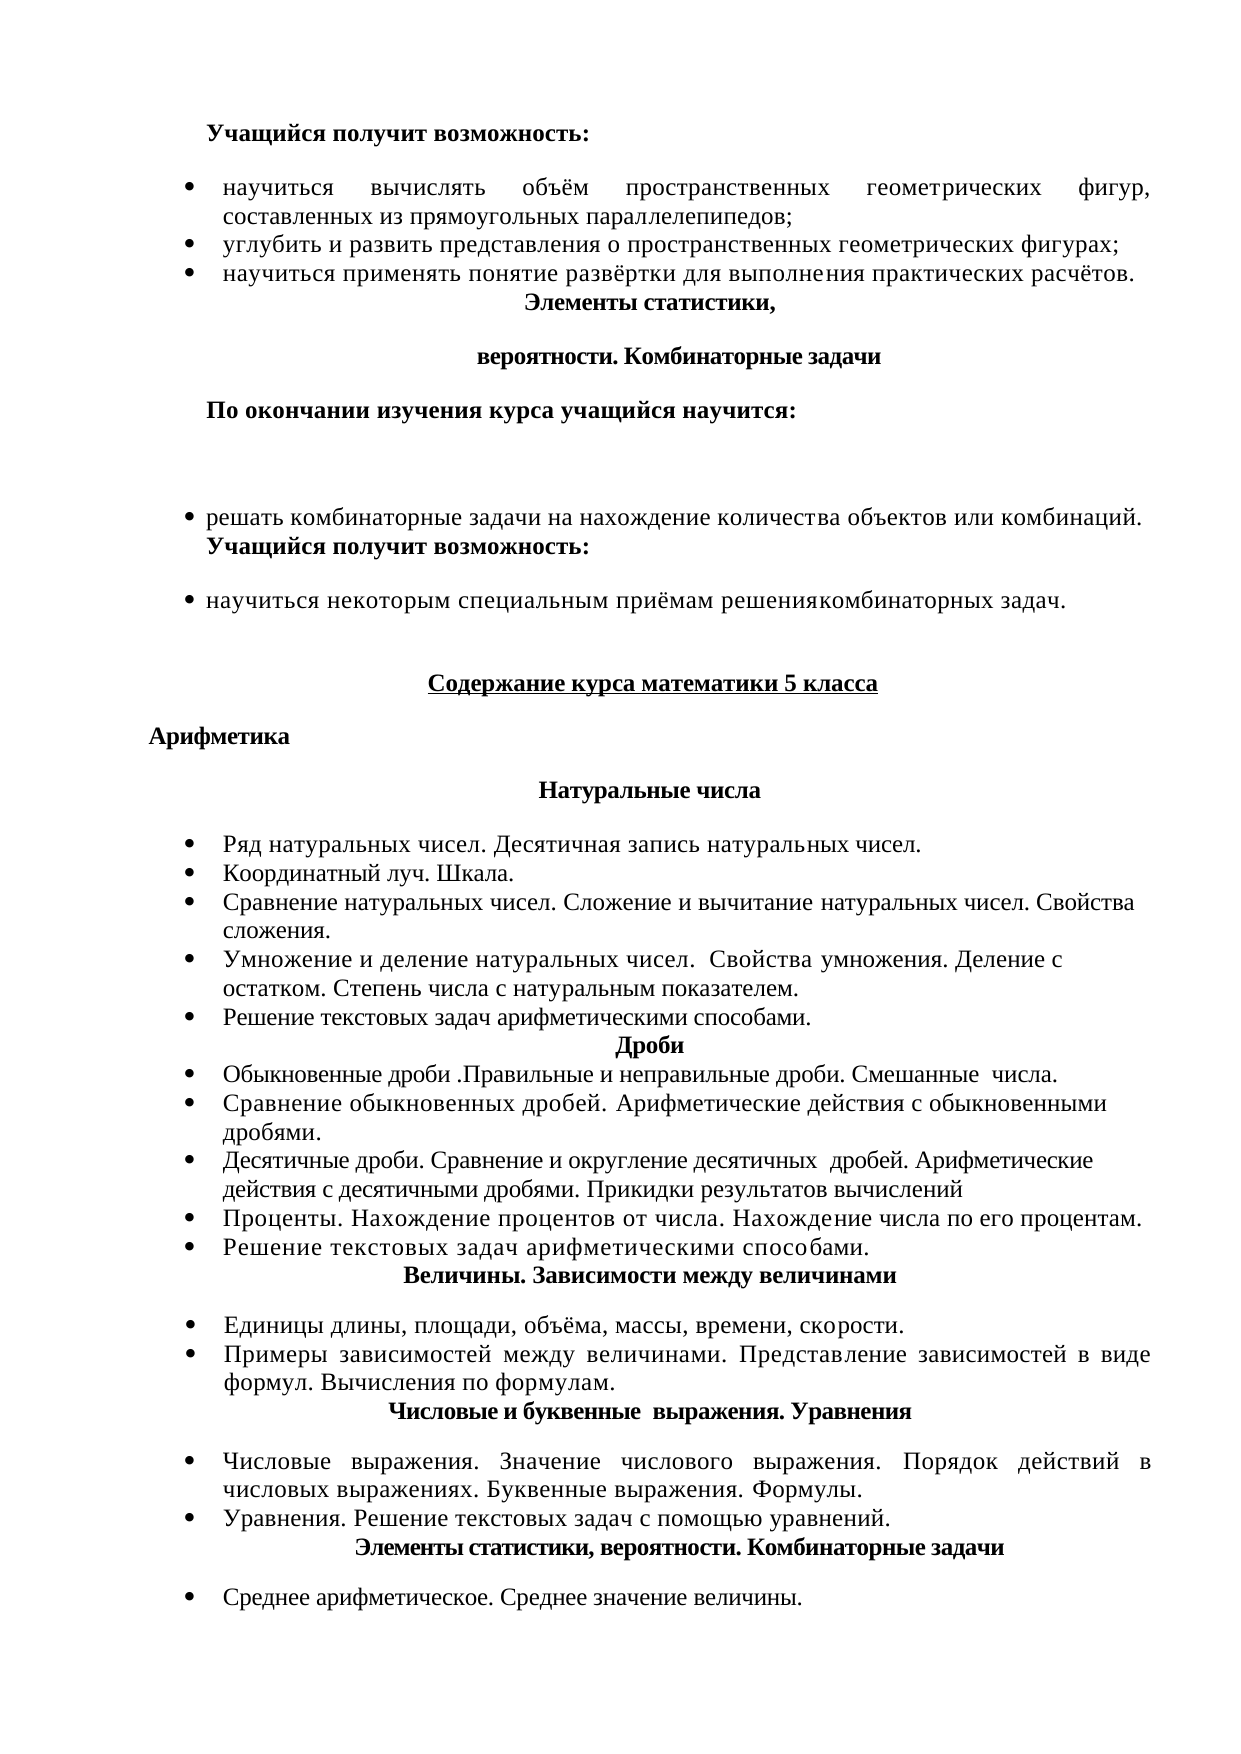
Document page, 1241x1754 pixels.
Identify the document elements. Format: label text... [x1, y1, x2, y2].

list углубить и развить представления о пространственных геометрических фигурах; [185, 229, 1151, 258]
text Числовые и буквенные выражения. Уравнения [149, 1396, 1152, 1425]
list Примеры зависимостей между величинами. Представление зависимостей в виде формул. Вычисления по формулам. [186, 1339, 1151, 1396]
text Натуральные числа [148, 775, 1152, 804]
text Содержание курса математики 5 класса [154, 668, 1152, 696]
list Решение текстовых задач арифметическими способами. [185, 1002, 1152, 1030]
list Десятичные дроби. Сравнение и округление десятичных дробей. Арифметические действия с десятичными дробями. Прикидки результатов вычислений [185, 1145, 1152, 1203]
text Дроби [148, 1030, 1152, 1059]
list научиться некоторым специальным приёмам решениякомбинаторных задач. [185, 585, 1152, 614]
list Проценты. Нахождение процентов от числа. Нахождение числа по его процентам. [185, 1203, 1152, 1232]
list Уравнения. Решение текстовых задач с помощью уравнений. [185, 1503, 1152, 1532]
text Учащийся получит возможность: [206, 118, 1152, 147]
list Обыкновенные дроби .Правильные и неправильные дроби. Смешанные числа. [185, 1059, 1152, 1088]
list Умножение и деление натуральных чисел. Свойства умножения. Деление с остатком. Степень числа с натуральным показателем. [185, 944, 1152, 1002]
text Учащийся получит возможность: [206, 531, 1152, 560]
list Ряд натуральных чисел. Десятичная запись натуральных чисел. [185, 829, 1152, 858]
text вероятности. Комбинаторные задачи [207, 341, 1152, 369]
list решать комбинаторные задачи на нахождение количества объектов или комбинаций. [185, 502, 1152, 531]
list Сравнение натуральных чисел. Сложение и вычитание натуральных чисел. Свойства сложения. [185, 887, 1152, 944]
list Координатный луч. Шкала. [185, 858, 1152, 887]
text Величины. Зависимости между величинами [148, 1260, 1152, 1289]
list научиться применять понятие развёртки для выполнения практических расчётов. [185, 258, 1151, 287]
text Арифметика [148, 721, 1152, 750]
list Сравнение обыкновенных дробей. Арифметические действия с обыкновенными дробями. [185, 1088, 1152, 1145]
list Решение текстовых задач арифметическими способами. [185, 1232, 1150, 1260]
text По окончании изучения курса учащийся научится: [206, 395, 1152, 423]
list Единицы длины, площади, объёма, массы, времени, скорости. [186, 1310, 1151, 1339]
list научиться вычислять объём пространственных геометрических фигур, составленных из прямоугольных параллелепипедов; [185, 172, 1151, 229]
list Числовые выражения. Значение числового выражения. Порядок действий в числовых выражениях. Буквенные выражения. Формулы. [185, 1446, 1152, 1503]
list Среднее арифметическое. Среднее значение величины. [185, 1582, 1152, 1610]
text Элементы статистики, вероятности. Комбинаторные задачи [208, 1532, 1152, 1561]
text Элементы статистики, [148, 287, 1152, 316]
